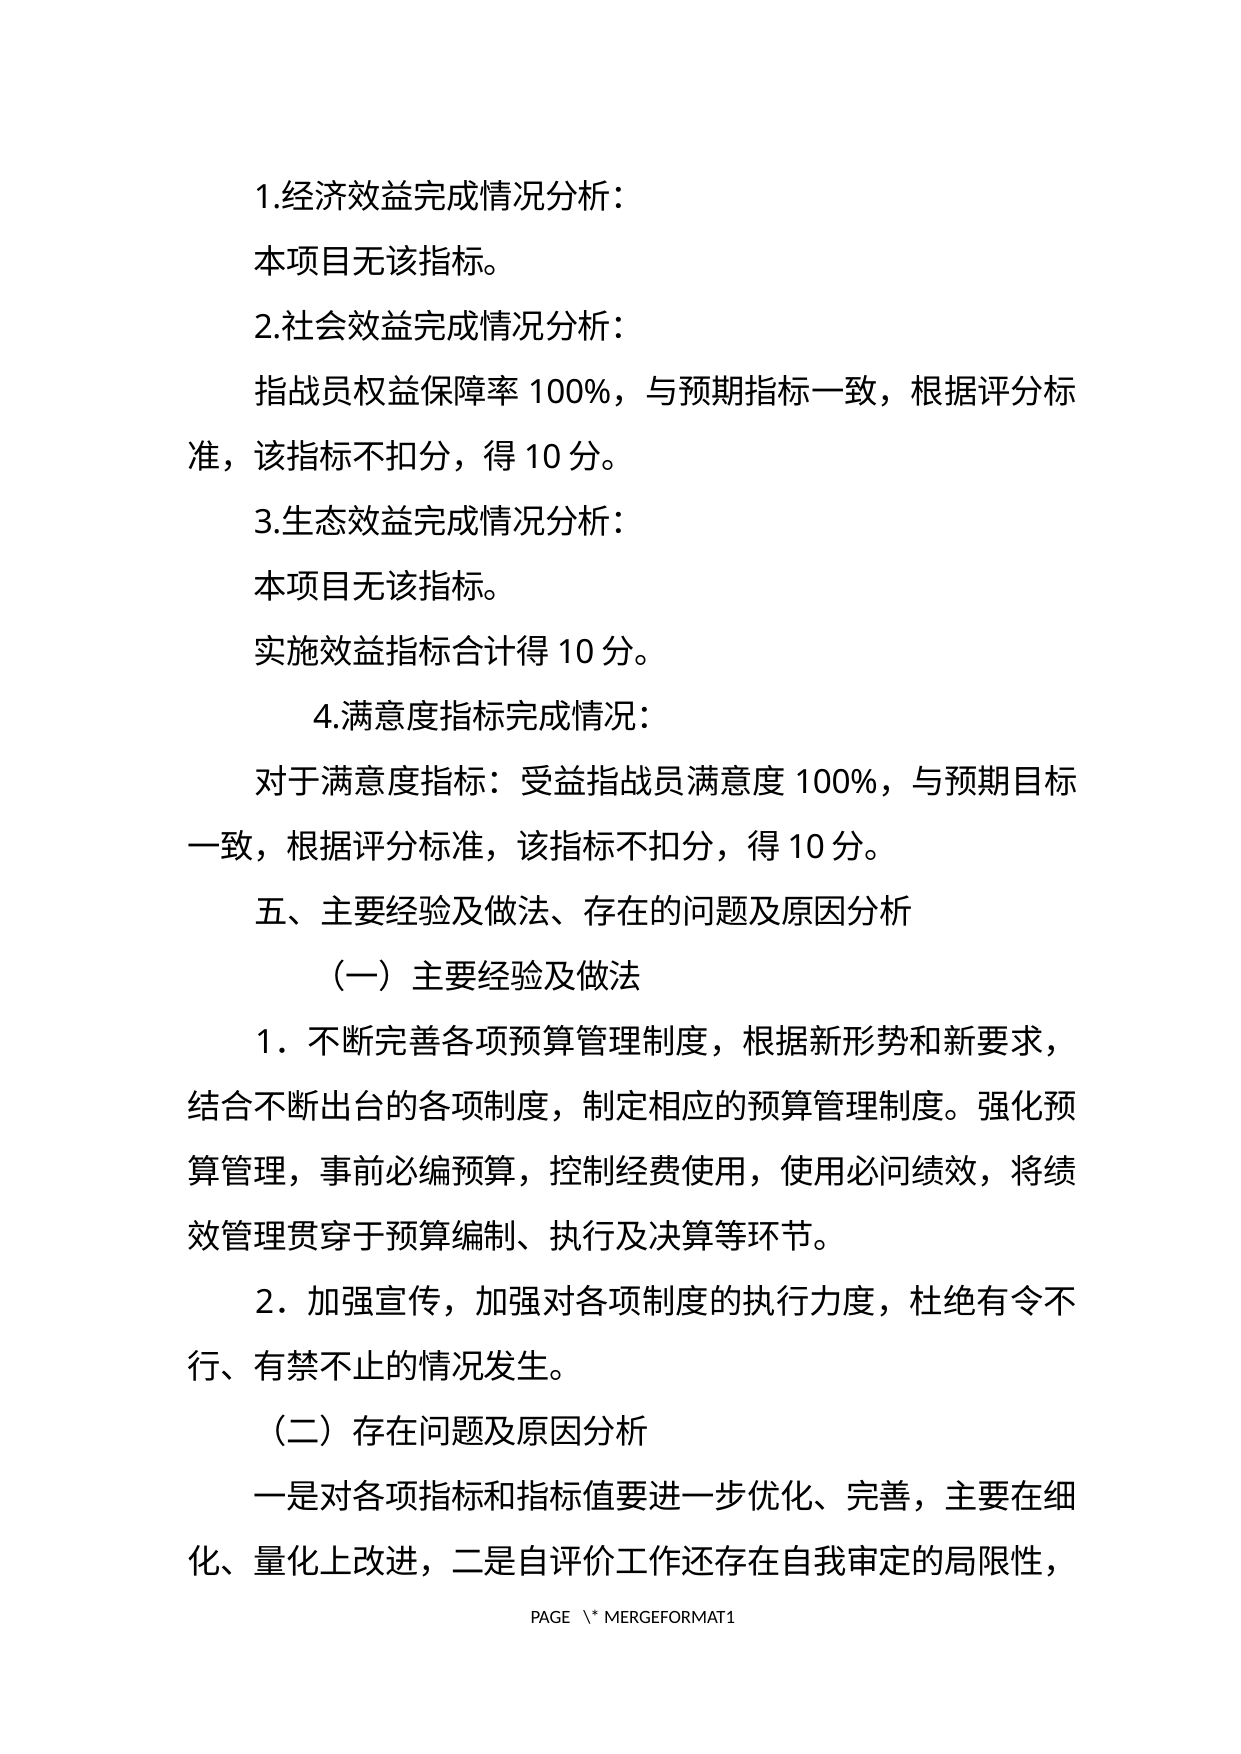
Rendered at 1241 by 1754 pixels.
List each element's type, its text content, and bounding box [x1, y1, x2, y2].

text 五、主要经验及做法、存在的问题及原因分析 [187, 877, 1078, 942]
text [187, 162, 1078, 682]
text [187, 942, 1078, 1592]
text 4.满意度指标完成情况： 对于满意度指标：受益指战员满意度100%，与预期目标一致，根据评分标准，该指标不扣分，得10分。 [187, 682, 1078, 877]
